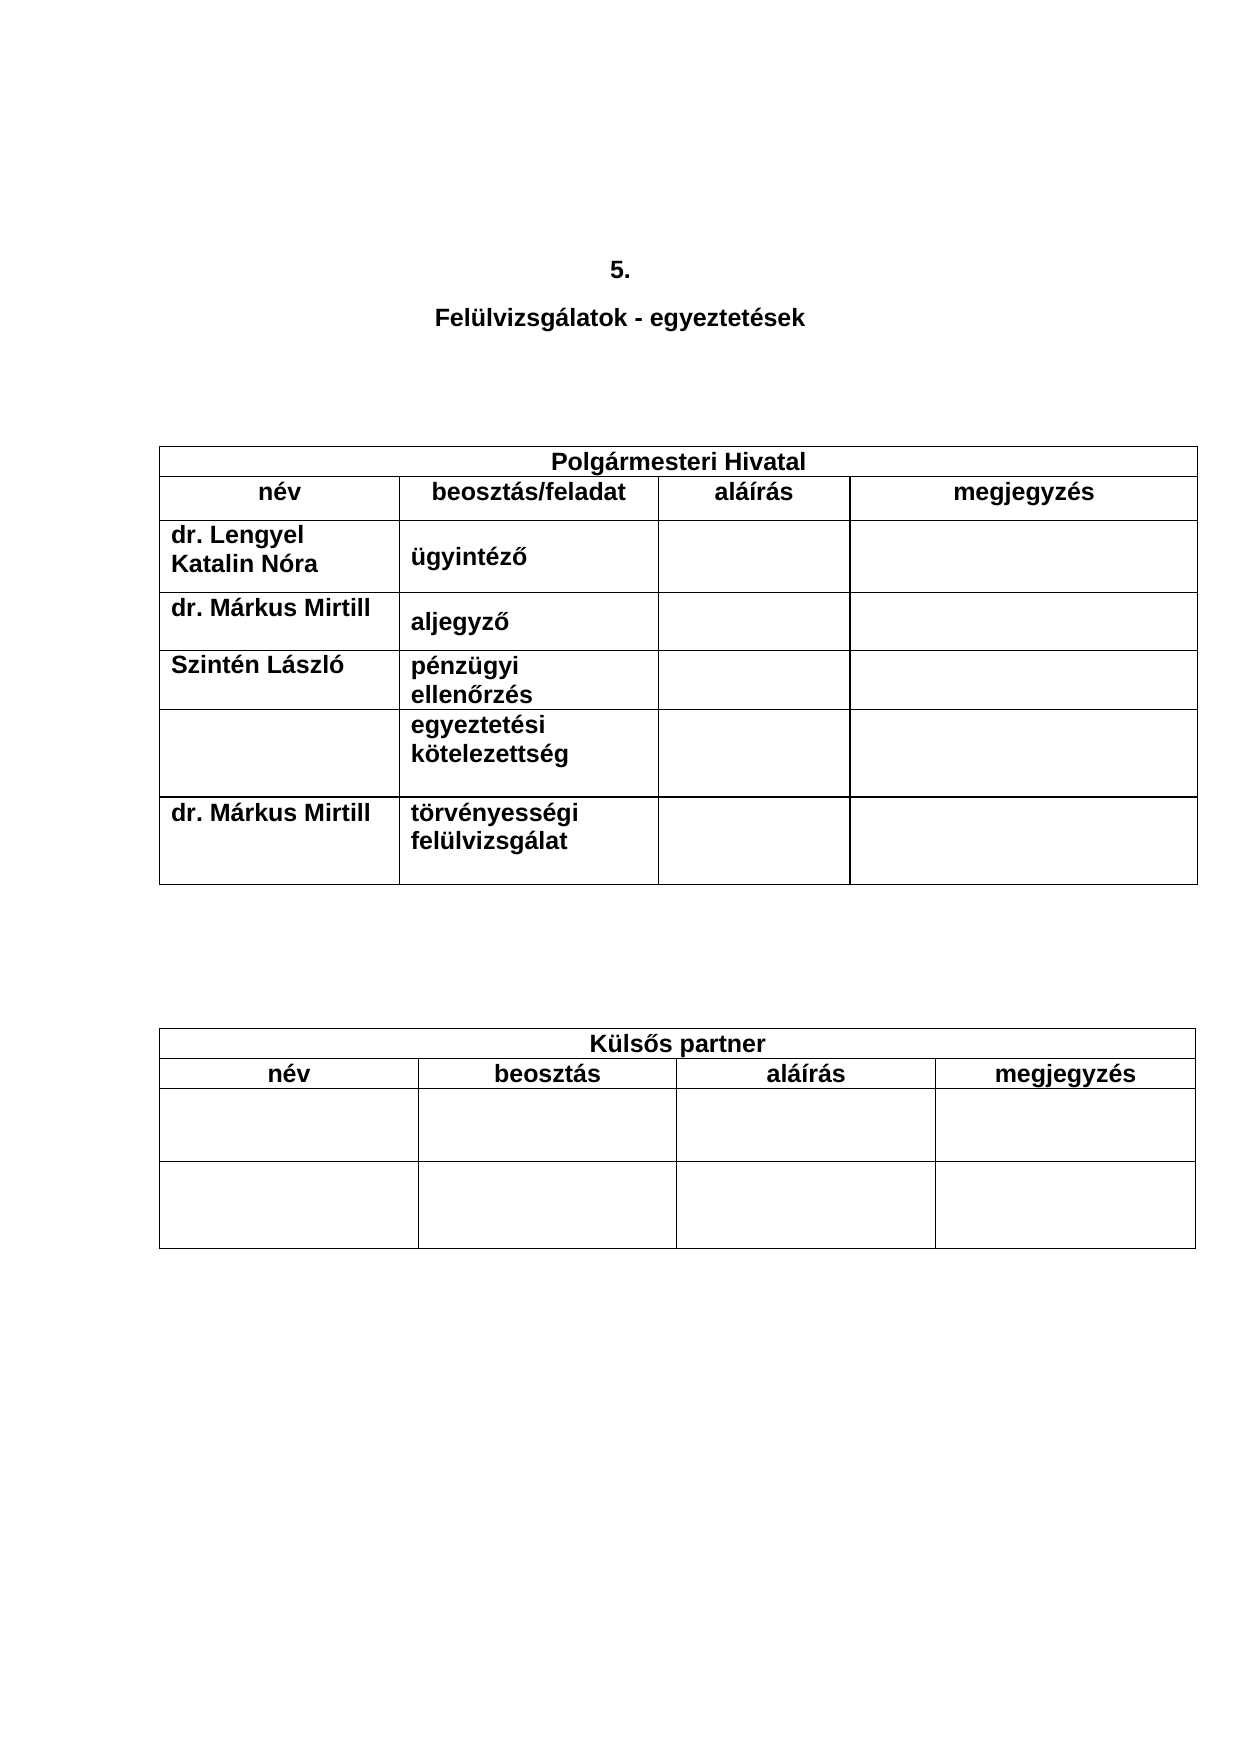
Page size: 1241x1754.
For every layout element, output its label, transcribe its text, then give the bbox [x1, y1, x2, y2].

table_cell megjegyzés [851, 477, 1197, 519]
table_cell beosztás/feladat [400, 477, 658, 519]
table_cell [851, 798, 1197, 884]
table_cell pénzügyi ellenőrzés [400, 651, 658, 709]
table_cell [677, 1089, 935, 1161]
text Felülvizsgálatok - egyeztetések [159, 303, 1081, 331]
table_cell [659, 651, 849, 709]
table_cell [160, 1162, 418, 1247]
table_header Polgármesteri Hivatal [160, 447, 1197, 476]
table_cell [659, 593, 849, 649]
table_cell [419, 1162, 676, 1247]
table_cell beosztás [419, 1059, 676, 1087]
table_cell [160, 1089, 418, 1161]
table_cell [851, 710, 1197, 796]
table_cell dr. Márkus Mirtill [160, 593, 399, 649]
table_cell [936, 1162, 1195, 1247]
table_header Külsős partner [160, 1029, 1195, 1058]
table_cell Szintén László [160, 651, 399, 709]
table_cell [851, 593, 1197, 649]
table_cell aljegyző [400, 593, 658, 649]
table_cell [936, 1089, 1195, 1161]
table_cell dr. Márkus Mirtill [160, 798, 399, 884]
text 5. [159, 255, 1081, 284]
table_cell [160, 710, 399, 796]
table_cell név [160, 477, 399, 519]
table_cell [851, 651, 1197, 709]
table_cell törvényességi felülvizsgálat [400, 798, 658, 884]
table_cell ügyintéző [400, 521, 658, 592]
table_cell [851, 521, 1197, 592]
table_cell egyeztetési kötelezettség [400, 710, 658, 796]
table_cell név [160, 1059, 418, 1087]
table_cell [419, 1089, 676, 1161]
table_cell [659, 798, 849, 884]
table_cell aláírás [659, 477, 849, 519]
table_cell [659, 710, 849, 796]
table_cell aláírás [677, 1059, 935, 1087]
table_cell megjegyzés [936, 1059, 1195, 1087]
table_cell [659, 521, 849, 592]
table_cell dr. Lengyel Katalin Nóra [160, 521, 399, 592]
table_cell [677, 1162, 935, 1247]
